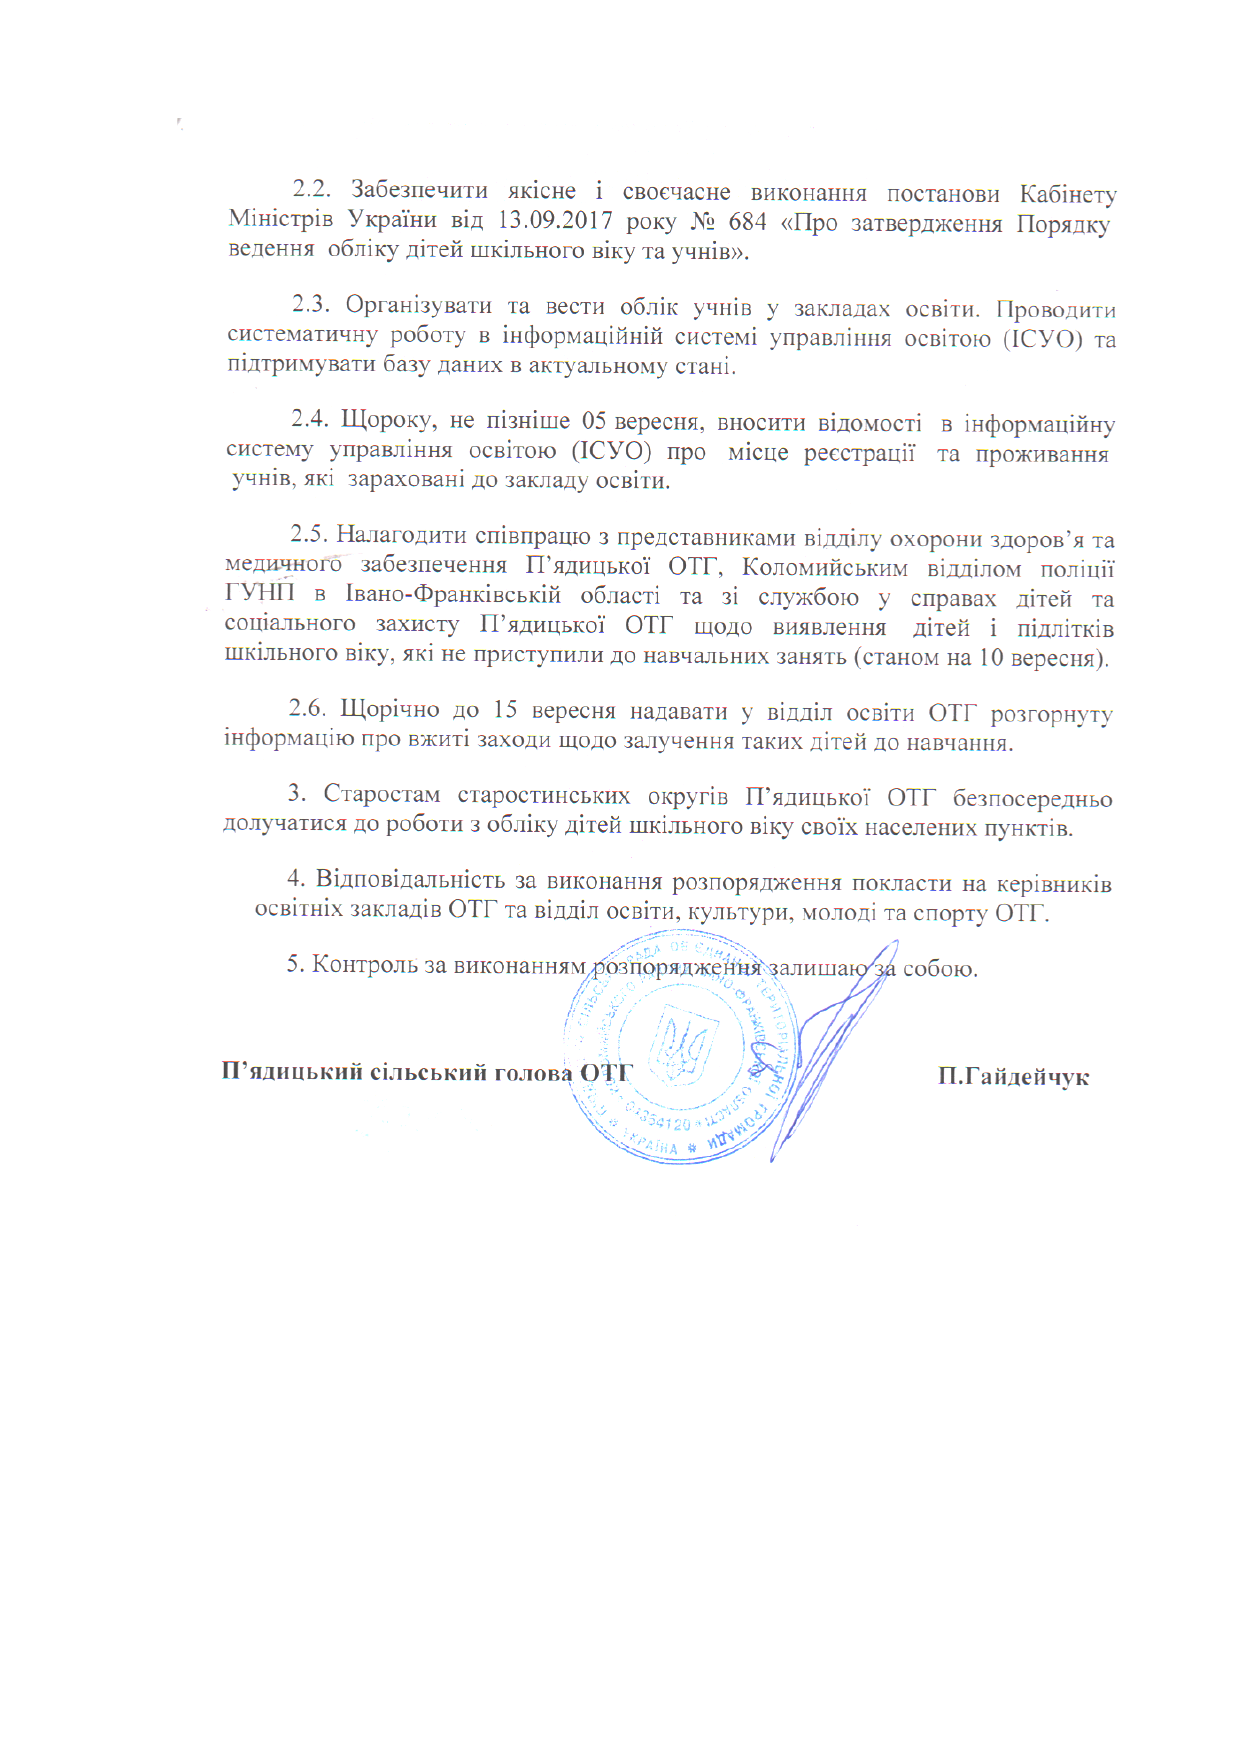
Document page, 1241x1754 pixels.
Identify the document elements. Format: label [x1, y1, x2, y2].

picture [177, 118, 1153, 1233]
